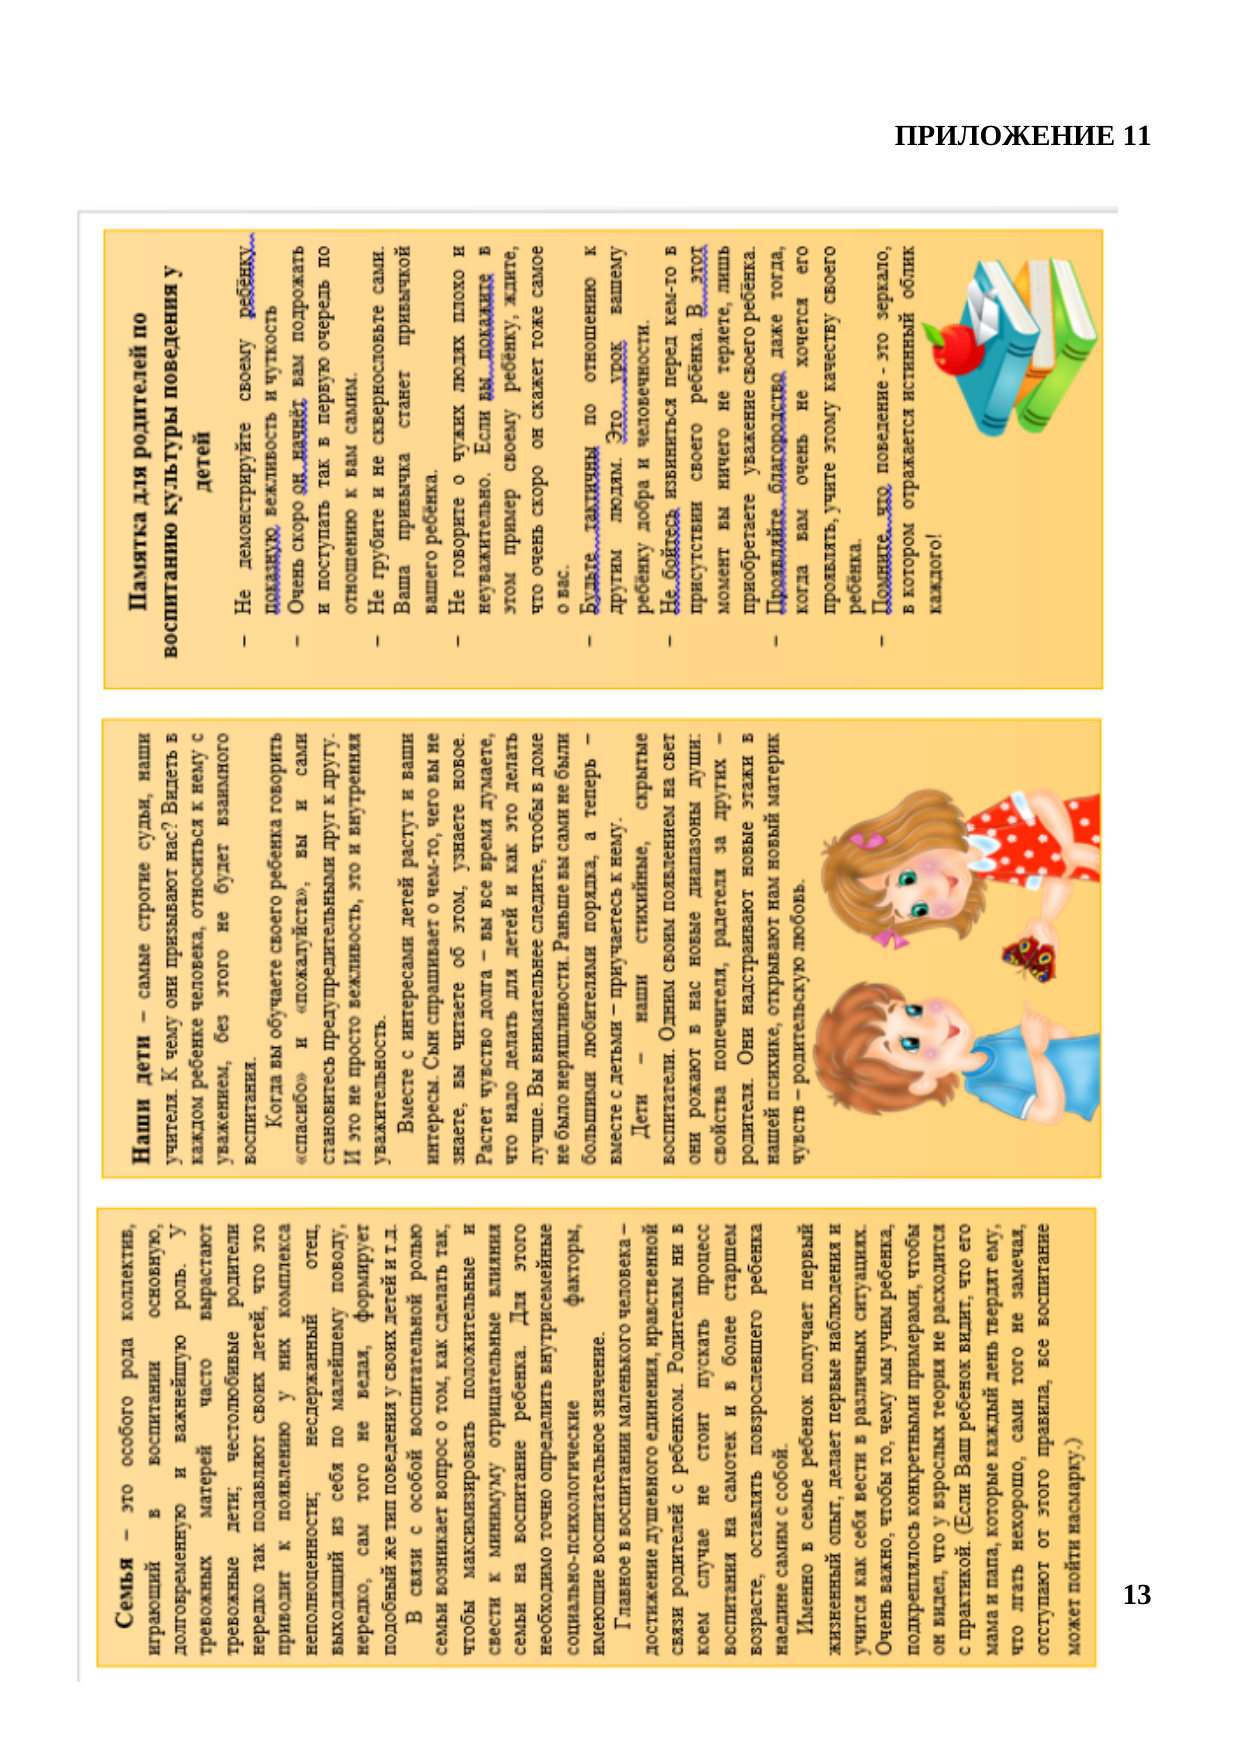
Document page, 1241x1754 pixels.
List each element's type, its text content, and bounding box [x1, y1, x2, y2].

text ПРИЛОЖЕНИЕ 11 [177, 118, 1152, 152]
picture [77, 206, 1119, 1682]
text ПРИЛОЖЕНИЕ 13 [1119, 1577, 1152, 1611]
